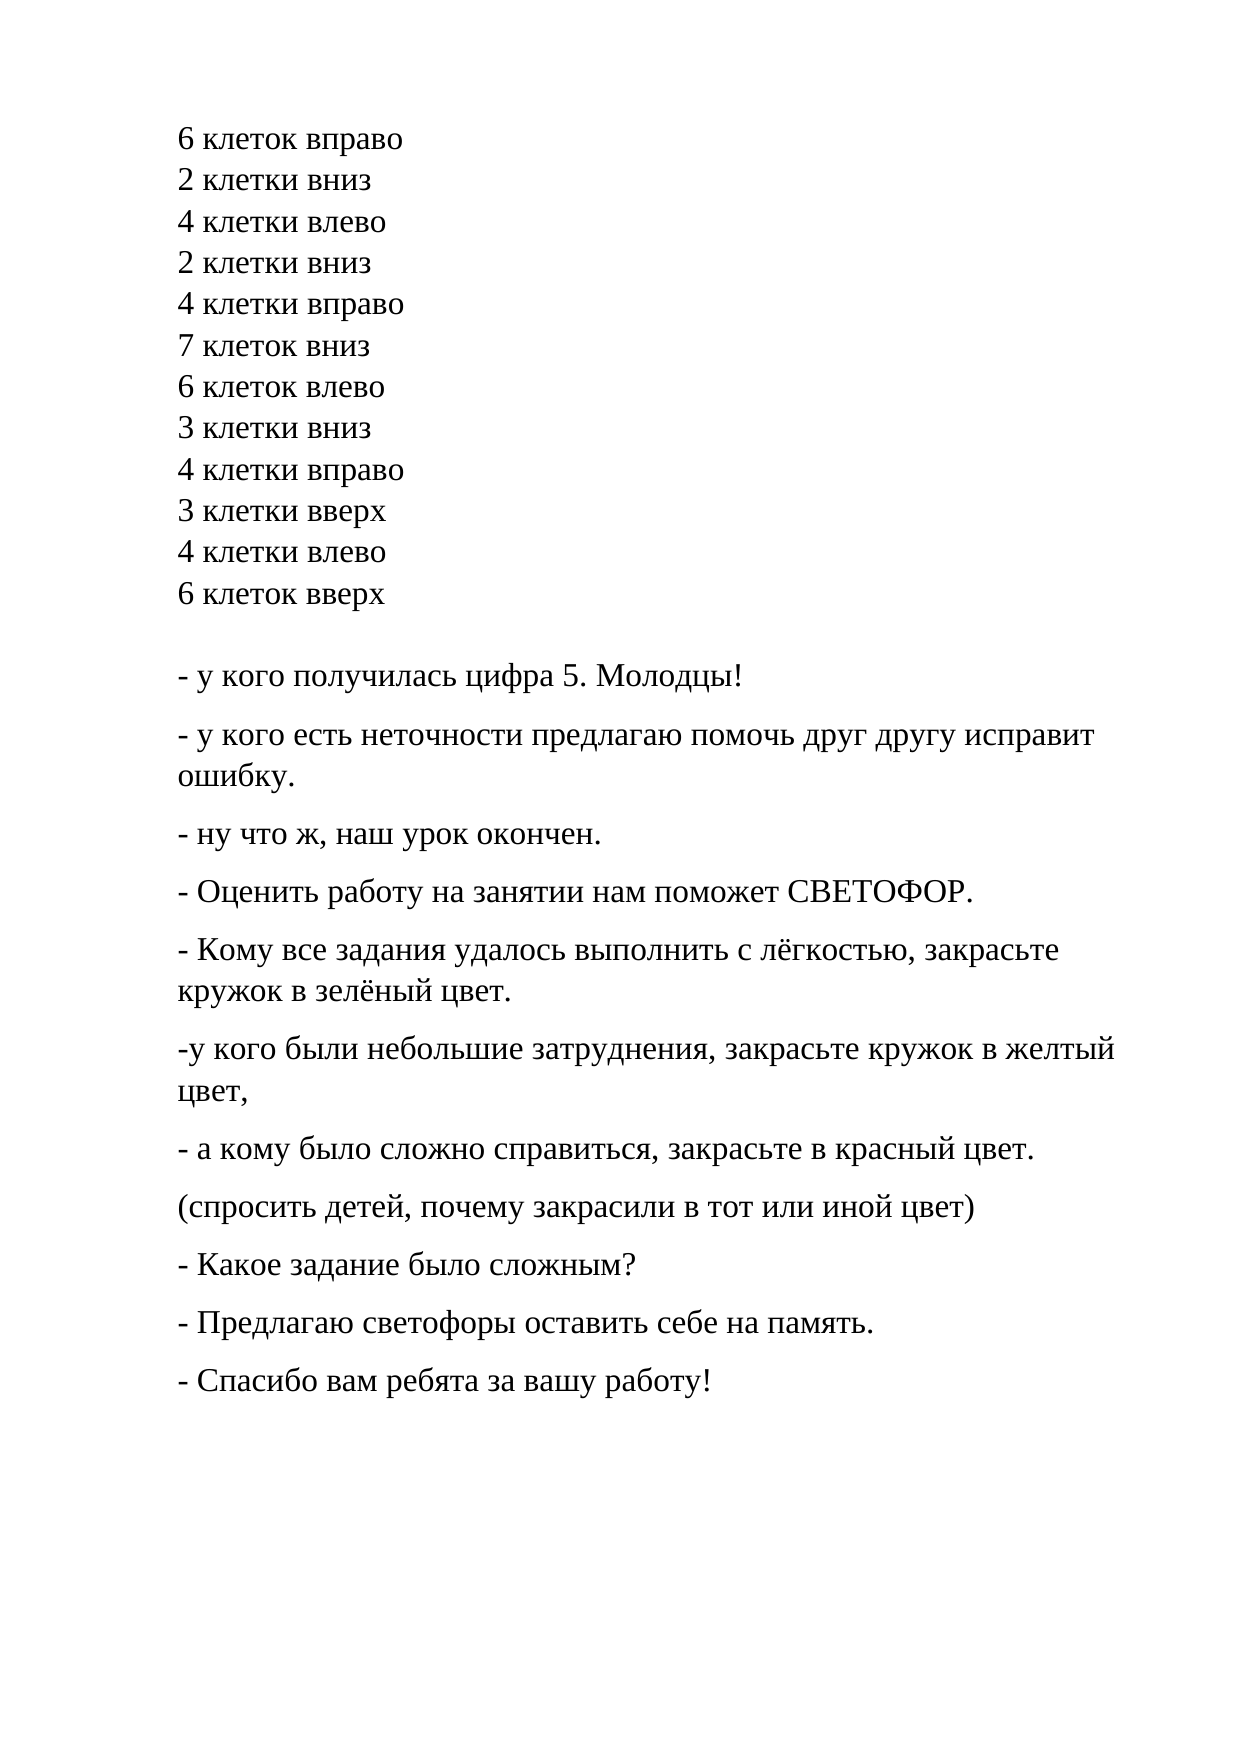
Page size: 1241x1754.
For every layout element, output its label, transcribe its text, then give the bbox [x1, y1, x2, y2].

text 4 клетки вправо [177, 283, 1152, 322]
text 3 клетки вверх [177, 490, 1152, 529]
text - Предлагаю светофоры оставить себе на память. [177, 1302, 1152, 1340]
text - у кого есть неточности предлагаю помочь друг другу исправит ошибку. [177, 714, 1152, 793]
text - у кого получилась цифра 5. Молодцы! [177, 656, 1152, 694]
text 2 клетки вниз [177, 242, 1152, 281]
text - а кому было сложно справиться, закрасьте в красный цвет. [177, 1128, 1152, 1166]
text 3 клетки вниз [177, 408, 1152, 446]
text 7 клеток вниз [177, 325, 1152, 363]
text 6 клеток влево [177, 366, 1152, 404]
text 4 клетки влево [177, 201, 1152, 239]
text (спросить детей, почему закрасили в тот или иной цвет) [177, 1186, 1152, 1224]
text 4 клетки вправо [177, 449, 1152, 487]
text - Оценить работу на занятии нам поможет СВЕТОФОР. [177, 871, 1152, 909]
text - Какое задание было сложным? [177, 1244, 1152, 1282]
text - Кому все задания удалось выполнить с лёгкостью, закрасьте кружок в зелёный цвет. [177, 929, 1152, 1009]
text - ну что ж, наш урок окончен. [177, 813, 1152, 851]
text 2 клетки вниз [177, 159, 1152, 198]
text 6 клеток вверх [177, 573, 1152, 611]
text - Спасибо вам ребята за вашу работу! [177, 1360, 1152, 1398]
text -у кого были небольшие затруднения, закрасьте кружок в желтый цвет, [177, 1028, 1152, 1108]
text 4 клетки влево [177, 532, 1152, 570]
text 6 клеток вправо [177, 118, 1152, 156]
